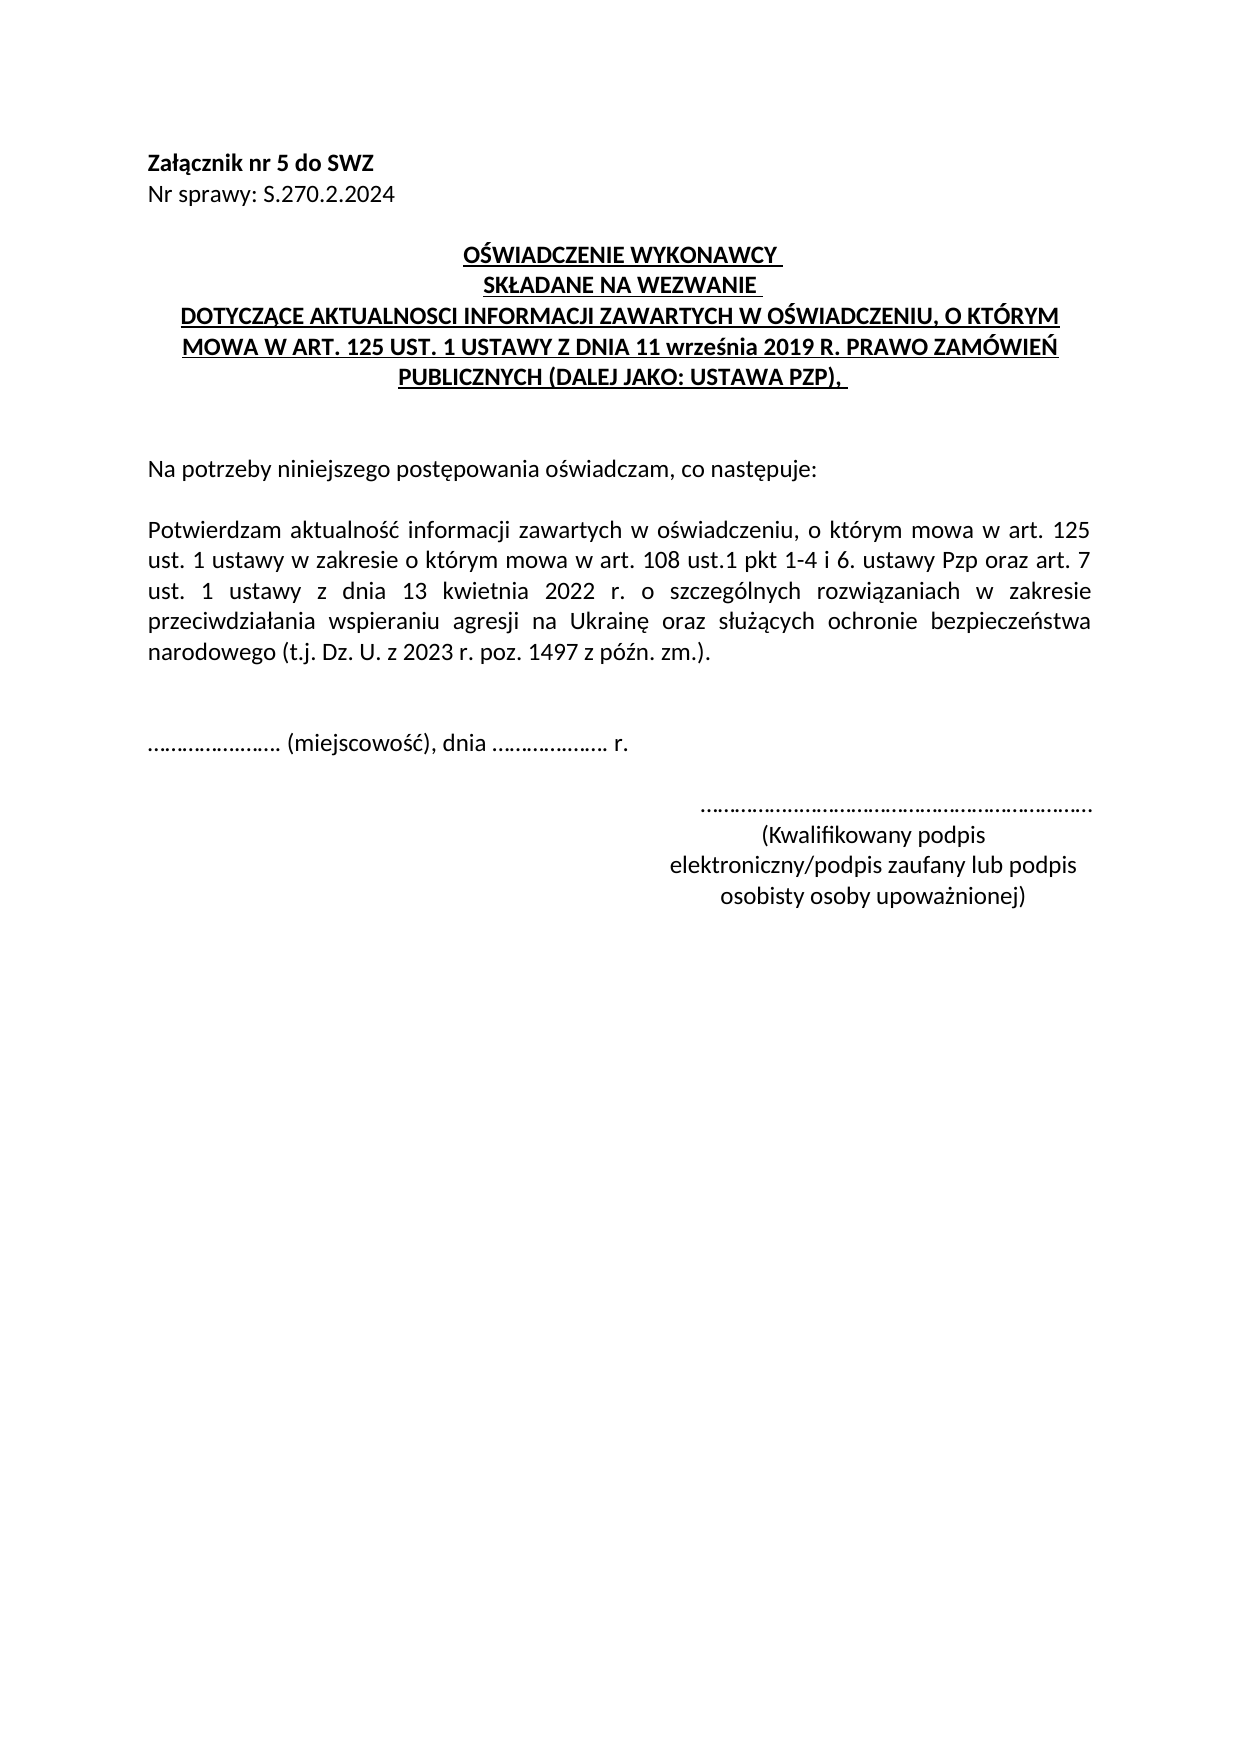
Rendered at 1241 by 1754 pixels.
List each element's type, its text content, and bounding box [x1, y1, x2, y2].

text Nr sprawy: S.270.2.2024 [148, 178, 1093, 209]
text DOTYCZĄCE AKTUALNOSCI INFORMACJI ZAWARTYCH W OŚWIADCZENIU, O KTÓRYM MOWA W ART. 125 UST. 1 USTAWY Z DNIA 11 września 2019 R. PRAWO ZAMÓWIEŃ PUBLICZNYCH (DALEJ JAKO: USTAWA PZP), [148, 300, 1093, 392]
text Załącznik nr 5 do SWZ [148, 148, 1093, 178]
text OŚWIADCZENIE WYKONAWCY [148, 239, 1093, 270]
text ……………..…………………………………………… [654, 788, 1093, 819]
text (Kwalifikowany podpis elektroniczny/podpis zaufany lub podpis osobisty osoby upoważnionej) [654, 819, 1093, 911]
text Na potrzeby niniejszego postępowania oświadczam, co następuje: [148, 453, 1093, 483]
text …………….……. (miejscowość), dnia ………….……. r. [148, 727, 1093, 758]
text Potwierdzam aktualność informacji zawartych w oświadczeniu, o którym mowa w art. 125 ust. 1 ustawy w zakresie o którym mowa w art. 108 ust.1 pkt 1-4 i 6. ustawy Pzp oraz art. 7 ust. 1 ustawy z dnia 13 kwietnia 2022 r. o szczególnych rozwiązaniach w zakresie przeciwdziałania wspieraniu agresji na Ukrainę oraz służących ochronie bezpieczeństwa narodowego (t.j. Dz. U. z 2023 r. poz. 1497 z późn. zm.). [148, 514, 1093, 666]
text SKŁADANE NA WEZWANIE [148, 270, 1093, 300]
